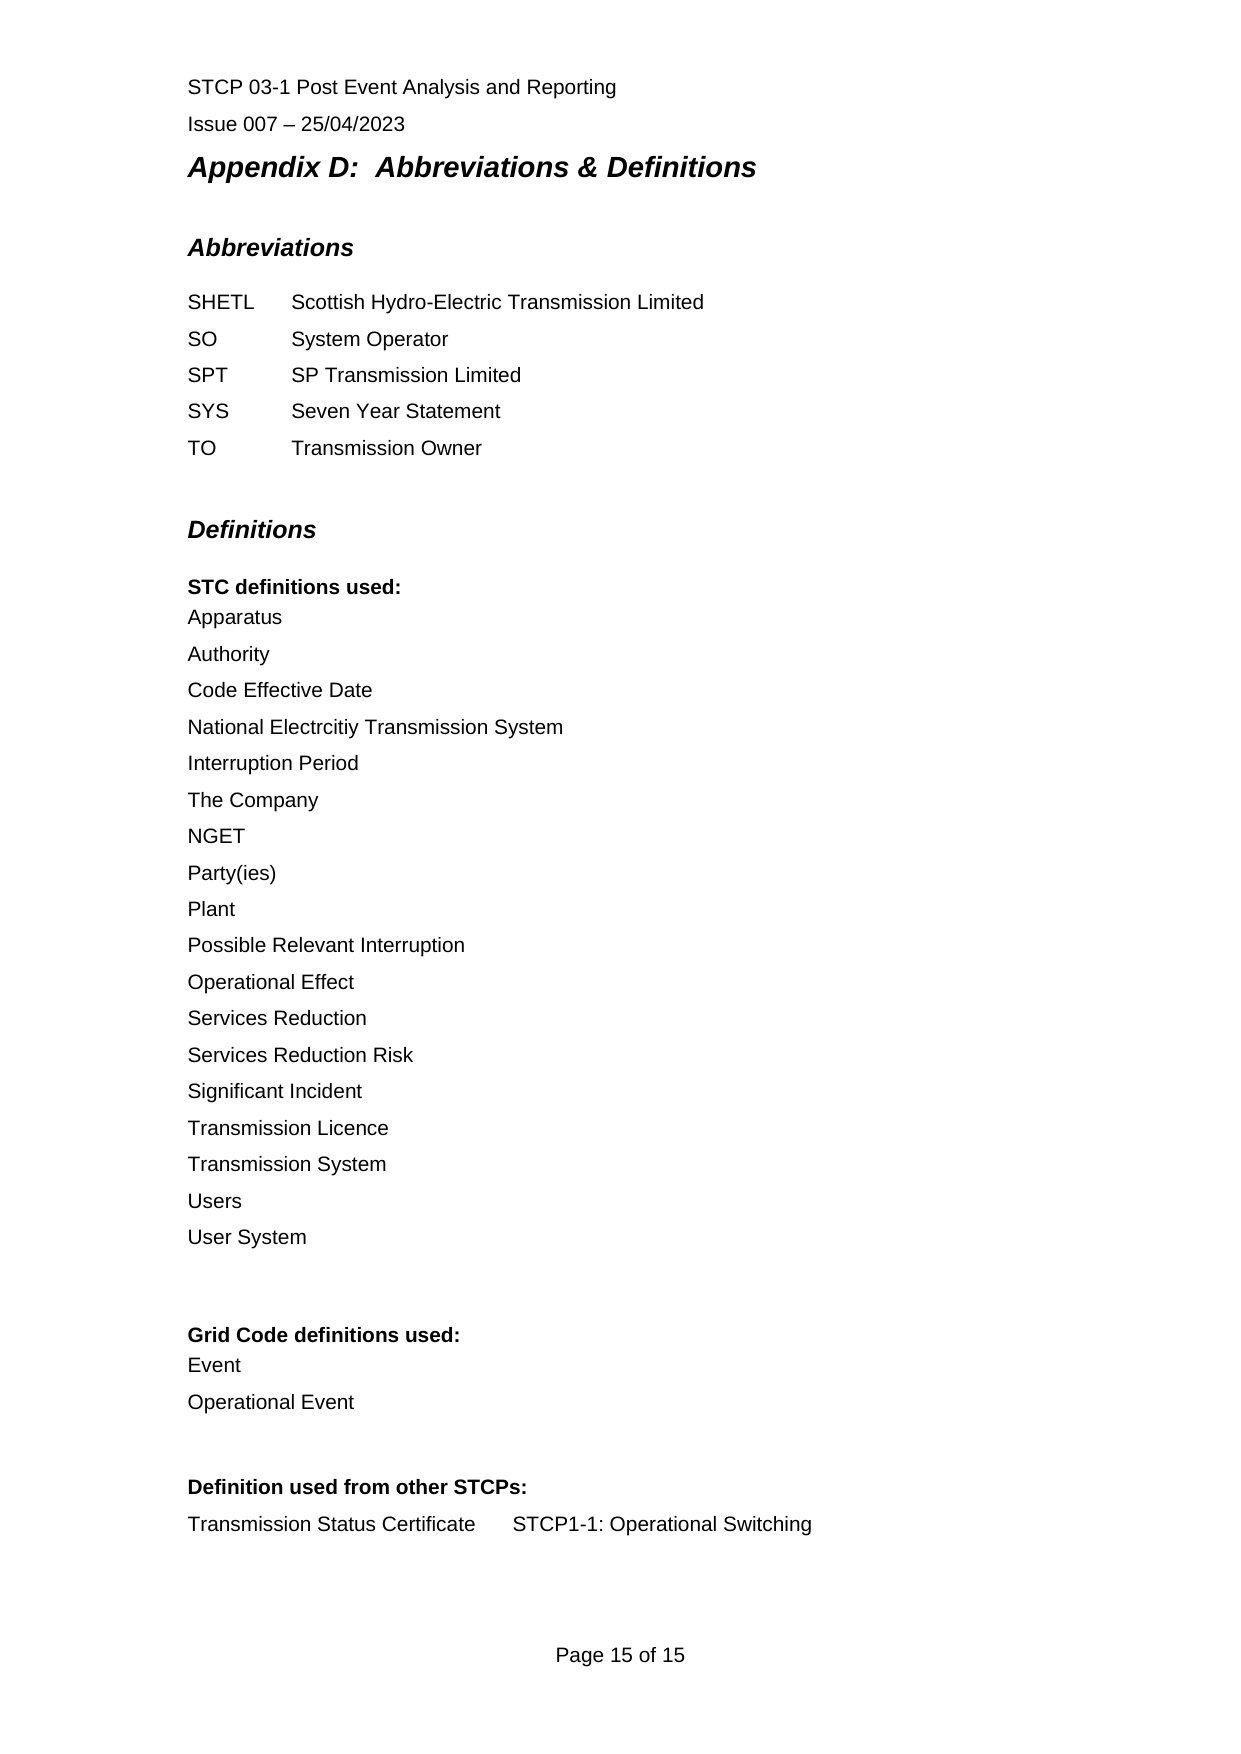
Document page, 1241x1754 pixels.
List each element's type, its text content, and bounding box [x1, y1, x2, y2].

text Apparatus [187, 605, 1053, 629]
text Transmission Status Certificate STCP1-1: Operational Switching [187, 1511, 1053, 1535]
text User System [187, 1225, 1053, 1249]
text Code Effective Date [187, 678, 1053, 702]
subtitle Appendix D: Abbreviations & Definitions [187, 150, 1053, 183]
subtitle Definitions [187, 515, 1053, 544]
text Users [187, 1188, 1053, 1212]
text Transmission Licence [187, 1116, 1053, 1139]
text Plant [187, 897, 1053, 921]
text Party(ies) [187, 860, 1053, 884]
text Event [187, 1353, 1053, 1377]
text NGET [187, 824, 1053, 848]
subtitle STC definitions used: [187, 575, 1053, 599]
text SYS Seven Year Statement [187, 399, 1053, 423]
text Authority [187, 642, 1053, 666]
text Interruption Period [187, 751, 1053, 775]
text SO System Operator [187, 326, 1053, 350]
text Possible Relevant Interruption [187, 933, 1053, 957]
text Operational Event [187, 1389, 1053, 1413]
text Abbreviations [187, 232, 1053, 261]
text SPT SP Transmission Limited [187, 363, 1053, 387]
text TO Transmission Owner [187, 436, 1053, 460]
text The Company [187, 787, 1053, 811]
text Transmission System [187, 1152, 1053, 1176]
text Operational Effect [187, 970, 1053, 994]
text National Electrcitiy Transmission System [187, 714, 1053, 738]
text SHETL Scottish Hydro-Electric Transmission Limited [187, 290, 1053, 314]
text Services Reduction [187, 1006, 1053, 1030]
text Services Reduction Risk [187, 1043, 1053, 1067]
text Significant Incident [187, 1079, 1053, 1103]
subtitle Grid Code definitions used: [187, 1323, 1053, 1347]
text Definition used from other STCPs: [187, 1475, 1053, 1499]
